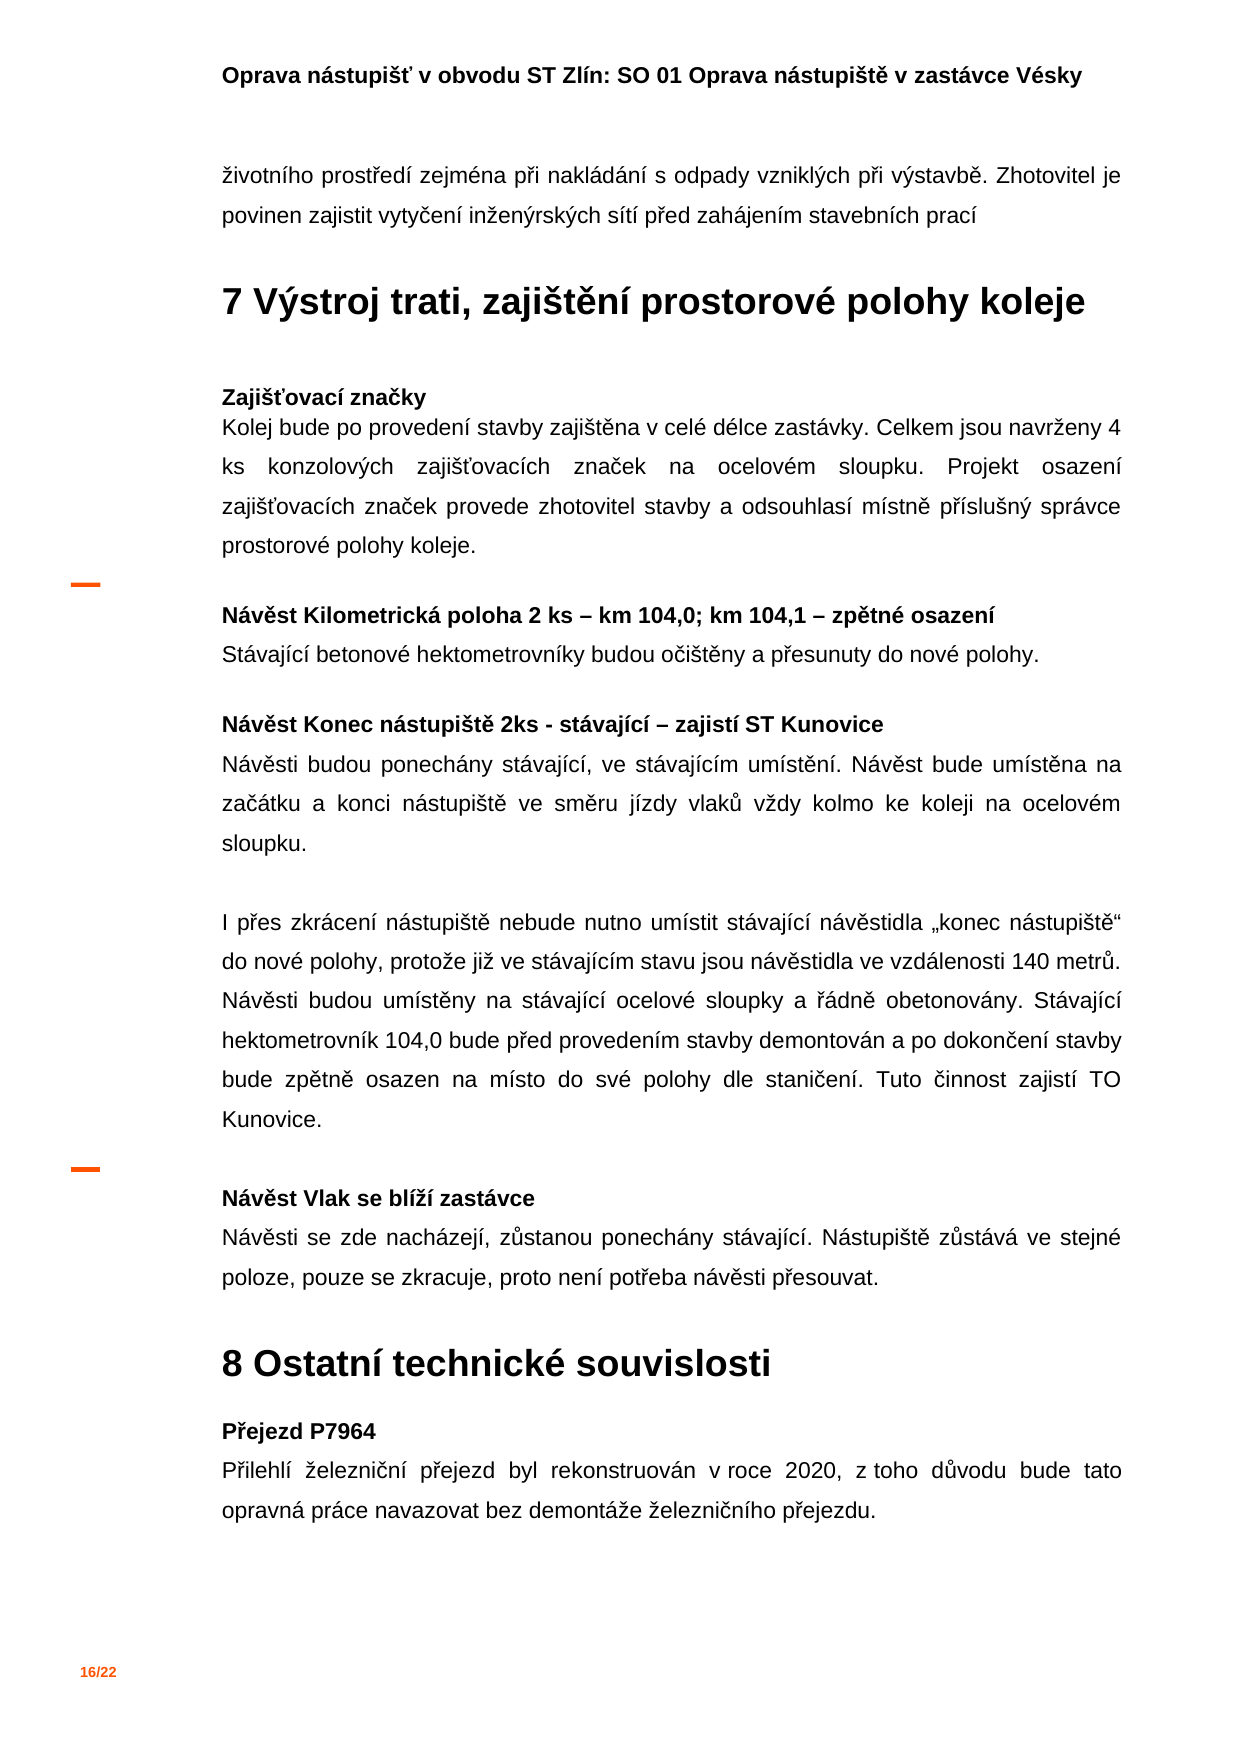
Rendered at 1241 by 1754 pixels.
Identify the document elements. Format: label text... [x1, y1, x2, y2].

text Stávající betonové hektometrovníky budou očištěny a přesunuty do nové polohy. [222, 641, 1122, 668]
text I přes zkrácení nástupiště nebude nutno umístit stávající návěstidla „konec nástupiště“ do nové polohy, protože již ve stávajícím stavu jsou návěstidla ve vzdálenosti 140 metrů. Návěsti budou umístěny na stávající ocelové sloupky a řádně obetonovány. Stávající hektometrovník 104,0 bude před provedením stavby demontován a po dokončení stavby bude zpětně osazen na místo do své polohy dle staničení. Tuto činnost zajistí TO Kunovice. [222, 908, 1122, 1132]
text Návěst Konec nástupiště 2ks - stávající – zajistí ST Kunovice [222, 711, 1122, 737]
subtitle 8 Ostatní technické souvislosti [222, 1341, 1122, 1384]
text Přilehlí železniční přejezd byl rekonstruován v roce 2020, z toho důvodu bude tato opravná práce navazovat bez demontáže železničního přejezdu. [222, 1457, 1122, 1523]
text Kolej bude po provedení stavby zajištěna v celé délce zastávky. Celkem jsou navrženy 4 ks konzolových zajišťovacích značek na ocelovém sloupku. Projekt osazení zajišťovacích značek provede zhotovitel stavby a odsouhlasí místně příslušný správce prostorové polohy koleje. [222, 414, 1122, 559]
text Návěsti se zde nacházejí, zůstanou ponechány stávající. Nástupiště zůstává ve stejné poloze, pouze se zkracuje, proto není potřeba návěsti přesouvat. [222, 1224, 1122, 1290]
text Návěsti budou ponechány stávající, ve stávajícím umístění. Návěst bude umístěna na začátku a konci nástupiště ve směru jízdy vlaků vždy kolmo ke koleji na ocelovém sloupku. [222, 751, 1122, 856]
text Návěst Kilometrická poloha 2 ks – km 104,0; km 104,1 – zpětné osazení [222, 602, 1122, 628]
text Návěst Vlak se blíží zastávce [222, 1185, 1122, 1211]
text Přejezd P7964 [222, 1418, 1122, 1444]
subtitle 7 Výstroj trati, zajištění prostorové polohy koleje [222, 279, 1122, 322]
text Zajišťovací značky [222, 384, 1122, 410]
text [222, 162, 1122, 228]
